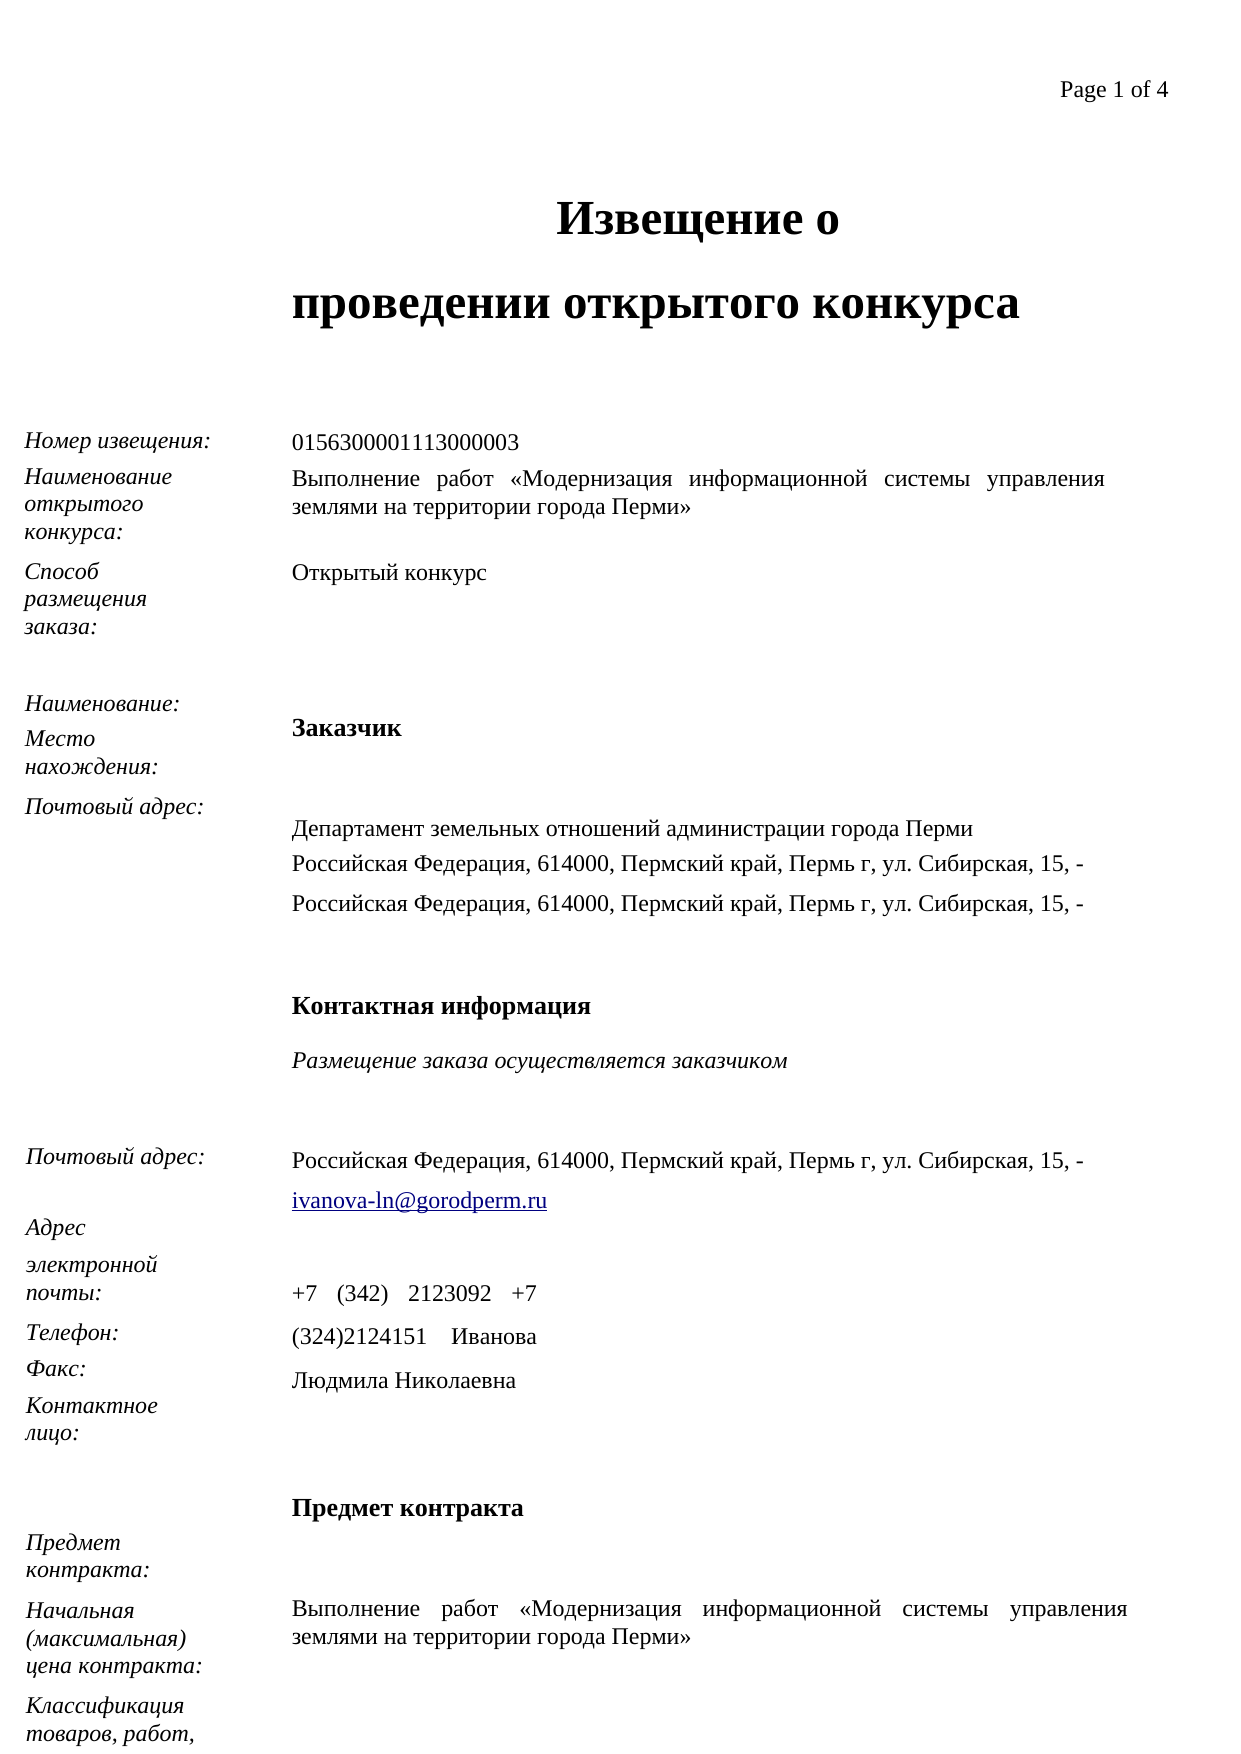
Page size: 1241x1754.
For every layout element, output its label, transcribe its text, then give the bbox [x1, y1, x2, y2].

text Открытый конкурс [292, 561, 1129, 585]
text Почтовый адрес: [24, 795, 222, 819]
text заказа: [24, 612, 229, 639]
text Наименование [24, 462, 229, 489]
text Российская Федерация, 614000, Пермский край, Пермь г, ул. Сибирская, 15, - [292, 850, 1129, 877]
text Классификация товаров, работ, [26, 1691, 227, 1747]
text Факс: [26, 1358, 221, 1382]
text Контактная информация [292, 994, 1129, 1020]
text Извещение о проведении открытого конкурса [292, 168, 1070, 336]
text Номер извещения: [24, 429, 229, 453]
text ivanova-ln@gorodperm.ru [292, 1189, 1129, 1213]
text открытого [24, 489, 229, 517]
text Выполнение работ «Модернизация информационной системы управления землями на территории города Перми» [292, 464, 1106, 520]
text конкурса: [24, 517, 229, 544]
text Предмет контракта: [26, 1527, 195, 1583]
text Предмет контракта [292, 1496, 1129, 1522]
text 0156300001113000003 [292, 431, 1129, 455]
text Место нахождения: [24, 725, 211, 780]
text электронной почты: [26, 1250, 211, 1306]
text Начальная (максимальная) цена контракта: [26, 1596, 227, 1679]
text Выполнение работ «Модернизация информационной системы управления землями на территории города Перми» [292, 1593, 1129, 1651]
text Наименование: [24, 692, 222, 716]
text +7 (342) 2123092 +7 (324)2124151 Иванова Людмила Николаевна [292, 1266, 537, 1397]
text Российская Федерация, 614000, Пермский край, Пермь г, ул. Сибирская, 15, - [292, 1146, 1104, 1174]
text Российская Федерация, 614000, Пермский край, Пермь г, ул. Сибирская, 15, - [292, 889, 1129, 917]
text Контактное лицо: [26, 1391, 211, 1446]
text Способ [24, 557, 229, 584]
text Заказчик [292, 716, 1129, 742]
text Почтовый адрес: Адрес [26, 1108, 211, 1250]
text Телефон: [26, 1321, 221, 1345]
text Размещение заказа осуществляется заказчиком [292, 1050, 1129, 1074]
text размещения [24, 584, 229, 612]
text Департамент земельных отношений администрации города Перми [292, 817, 1129, 841]
